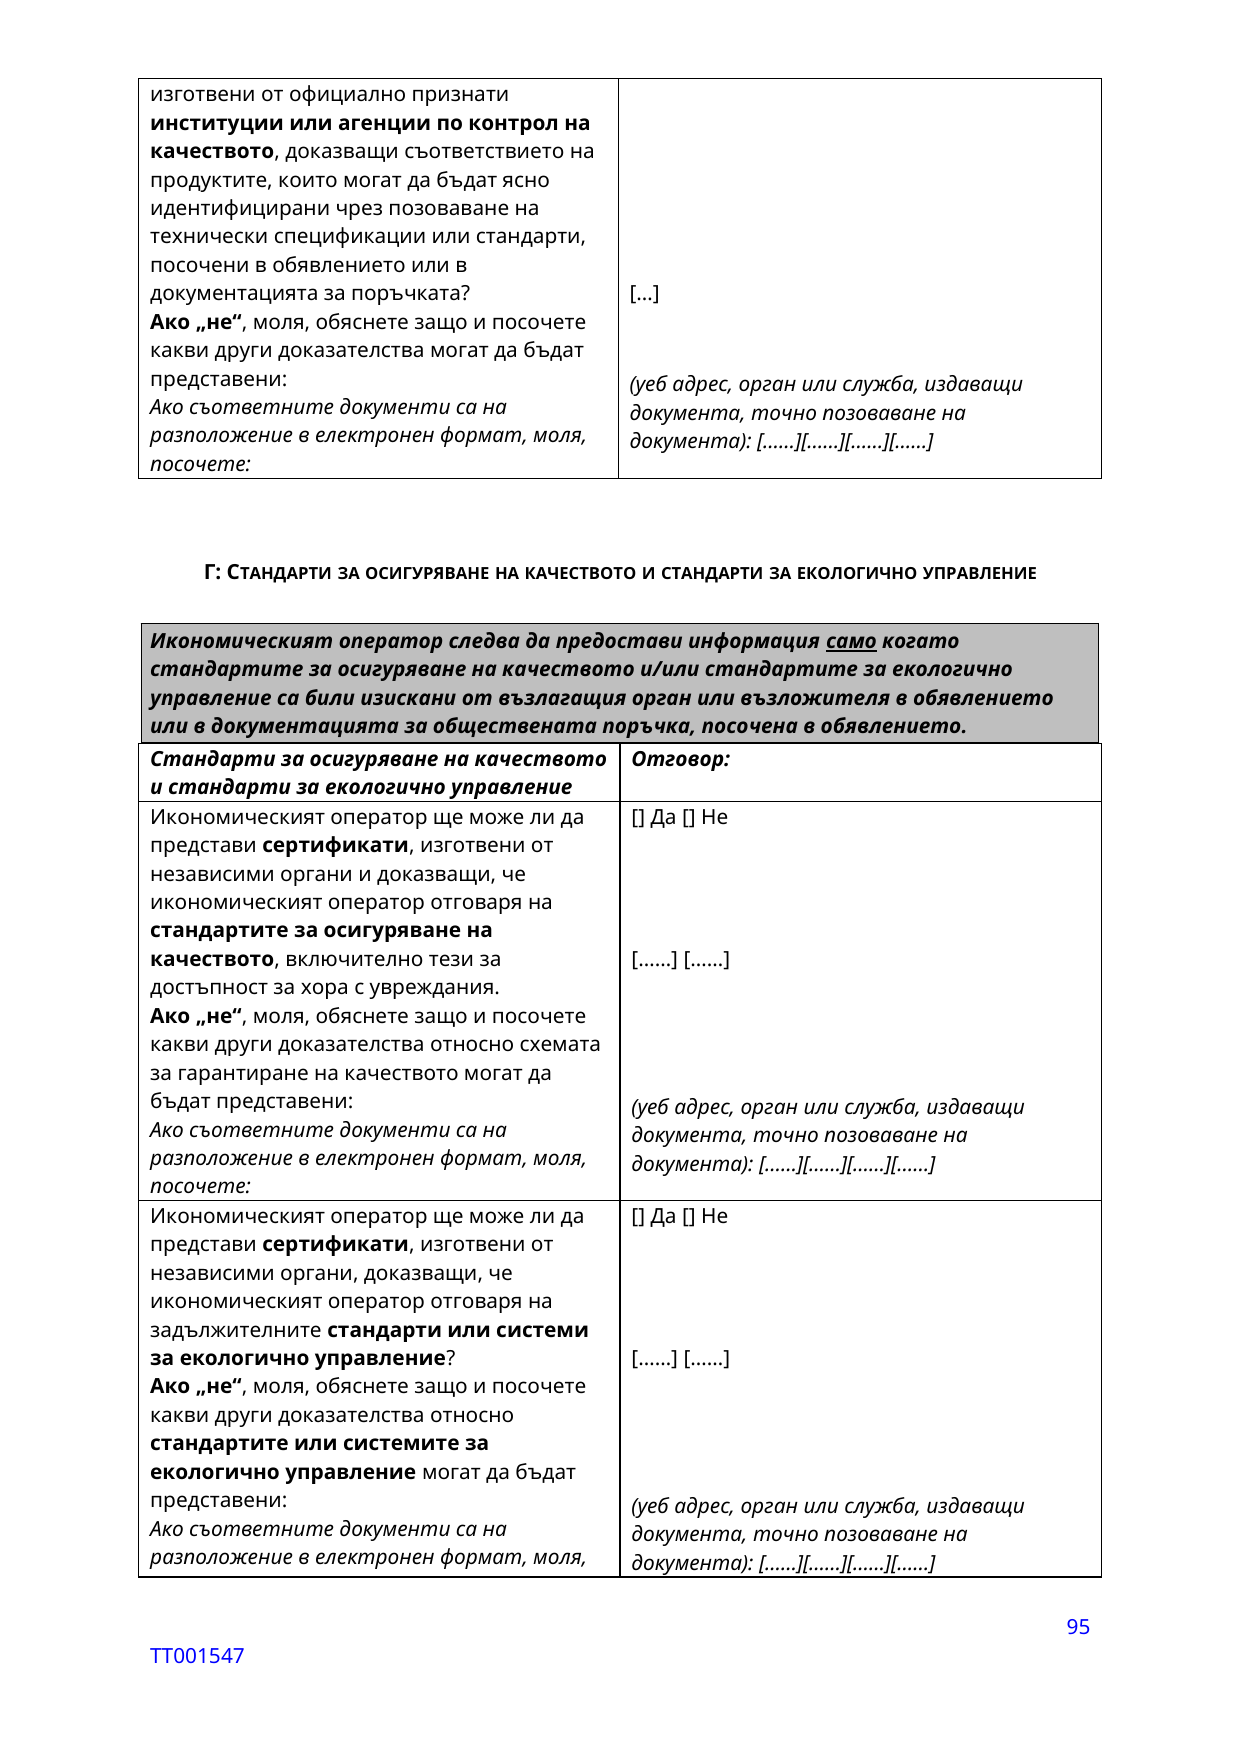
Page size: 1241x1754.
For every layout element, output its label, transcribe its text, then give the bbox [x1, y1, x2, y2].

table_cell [619, 79, 1101, 477]
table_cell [139, 1201, 619, 1576]
text Икономическият оператор следва да предостави информация само когато стандартите за осигуряване на качеството и/или стандартите за екологично управление са били изискани от възлагащия орган или възложителя в обявлението или в документацията за обществената поръчка, посочена в обявлението. [142, 624, 1098, 742]
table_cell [139, 79, 618, 477]
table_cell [621, 1201, 1101, 1576]
text Г: Стандарти за осигуряване на качеството и стандарти за екологично управление [150, 557, 1090, 585]
table_header Стандарти за осигуряване на качеството и стандарти за екологично управление [139, 744, 619, 801]
table_cell Икономическият оператор ще може ли да представи сертификати, изготвени от независими органи и доказващи, че икономическият оператор отговаря на стандартите за осигуряване на качеството, включително тези за достъпност за хора с увреждания. Ако „не“, моля, обяснете защо и посочете какви други доказателства относно схемата за гарантиране на качеството могат да бъдат представени: Ако съответните документи са на разположение в електронен формат, моля, посочете: [139, 802, 619, 1200]
table_header Отговор: [621, 744, 1101, 801]
table_cell [] Да [] Не [……] [……] (уеб адрес, орган или служба, издаващи документа, точно позоваване на документа): [……][……][……][……] [621, 802, 1101, 1200]
